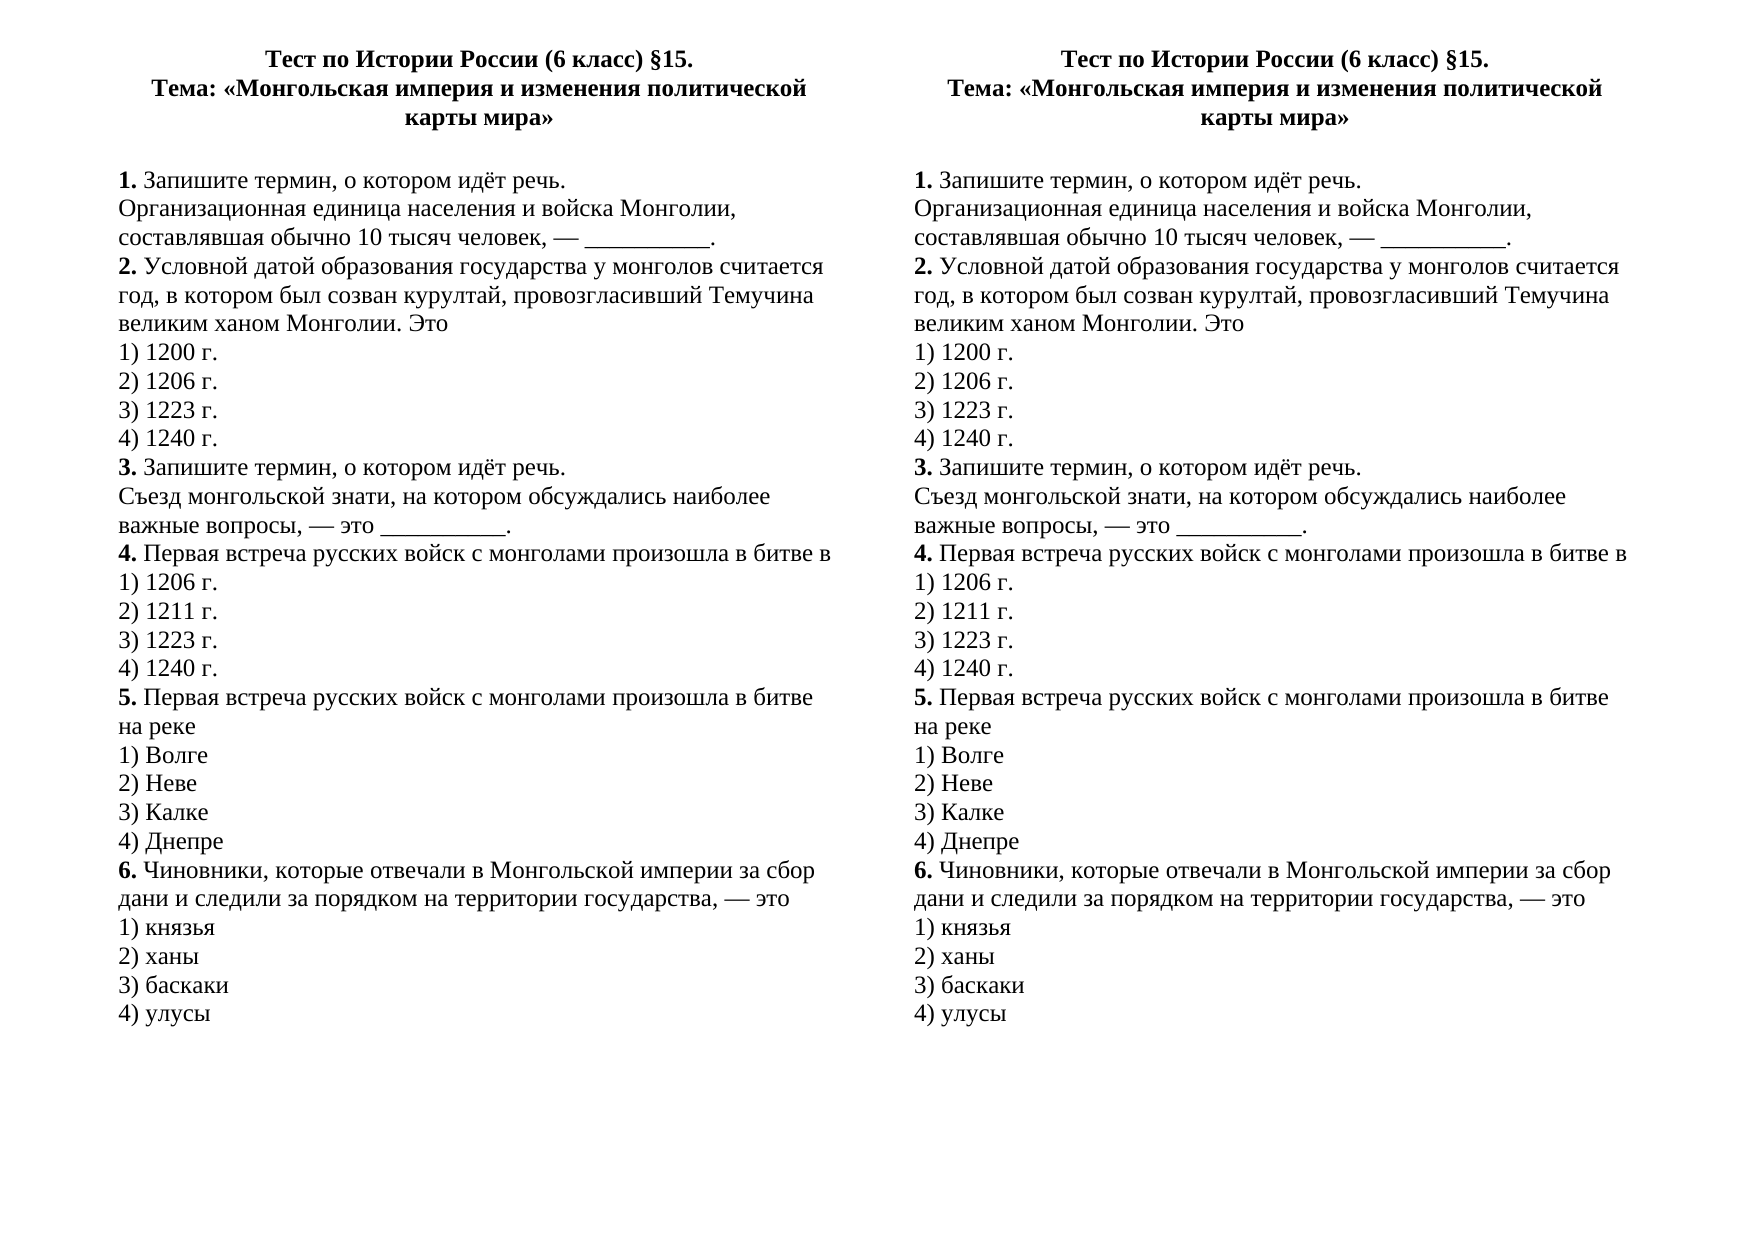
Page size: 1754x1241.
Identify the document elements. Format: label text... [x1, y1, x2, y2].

text 1) Волге 2) Неве 3) Калке 4) Днепре [914, 740, 1636, 855]
text Организационная единица населения и войска Монголии, составлявшая обычно 10 тысяч человек, — __________. [914, 193, 1636, 251]
text Съезд монгольской знати, на котором обсуждались наиболее важные вопросы, — это __________. [118, 481, 840, 538]
text 3. Запишите термин, о котором идёт речь. [118, 452, 840, 481]
text 4. Первая встреча русских войск с монголами произошла в битве в [118, 538, 840, 567]
text 1) князья 2) ханы 3) баскаки 4) улусы [914, 912, 1636, 1027]
text Организационная единица населения и войска Монголии, составлявшая обычно 10 тысяч человек, — __________. [118, 193, 840, 251]
text 2. Условной датой образования государства у монголов считается год, в котором был созван курултай, провозгласивший Темучина великим ханом Монголии. Это [118, 251, 840, 337]
text Съезд монгольской знати, на котором обсуждались наиболее важные вопросы, — это __________. [914, 481, 1636, 538]
text 5. Первая встреча русских войск с монголами произошла в битве на реке [118, 682, 840, 740]
text 3. Запишите термин, о котором идёт речь. [914, 452, 1636, 481]
text 1) 1206 г. 2) 1211 г. 3) 1223 г. 4) 1240 г. [118, 567, 840, 682]
text Тест по Истории России (6 класс) §15. [118, 44, 840, 73]
text 1) 1200 г. 2) 1206 г. 3) 1223 г. 4) 1240 г. [118, 337, 840, 452]
text 4. Первая встреча русских войск с монголами произошла в битве в [914, 538, 1636, 567]
text 1) 1206 г. 2) 1211 г. 3) 1223 г. 4) 1240 г. [914, 567, 1636, 682]
text 2. Условной датой образования государства у монголов считается год, в котором был созван курултай, провозгласивший Темучина великим ханом Монголии. Это [914, 251, 1636, 337]
text 1) Волге 2) Неве 3) Калке 4) Днепре [118, 740, 840, 855]
text 1. Запишите термин, о котором идёт речь. [914, 165, 1636, 193]
text 1. Запишите термин, о котором идёт речь. [118, 165, 840, 193]
text 1) 1200 г. 2) 1206 г. 3) 1223 г. 4) 1240 г. [914, 337, 1636, 452]
text 6. Чиновники, которые отвечали в Монгольской империи за сбор дани и следили за порядком на территории государства, — это [118, 855, 840, 912]
text Тема: «Монгольская империя и изменения политической карты мира» [914, 73, 1636, 131]
text Тема: «Монгольская империя и изменения политической карты мира» [118, 73, 840, 131]
text 5. Первая встреча русских войск с монголами произошла в битве на реке [914, 682, 1636, 740]
text Тест по Истории России (6 класс) §15. [914, 44, 1636, 73]
text 1) князья 2) ханы 3) баскаки 4) улусы [118, 912, 840, 1027]
text 6. Чиновники, которые отвечали в Монгольской империи за сбор дани и следили за порядком на территории государства, — это [914, 855, 1636, 912]
